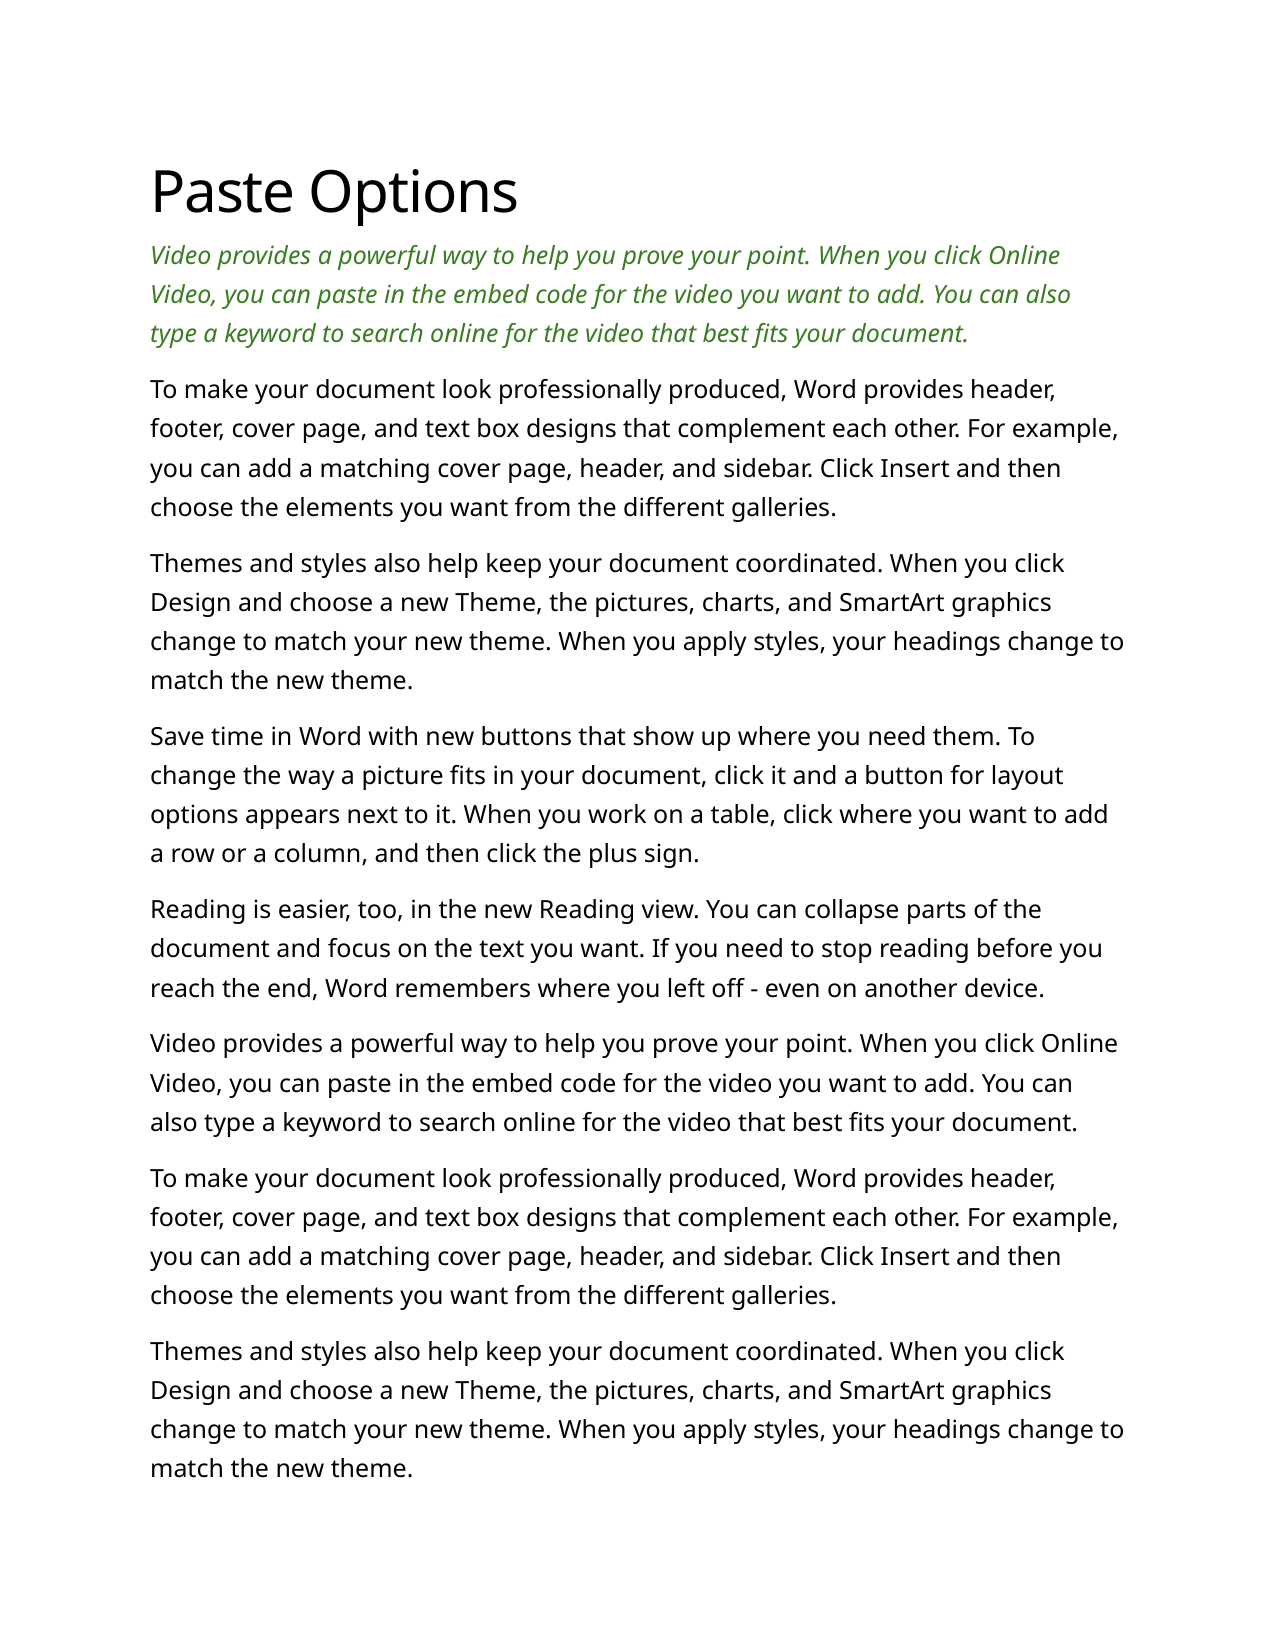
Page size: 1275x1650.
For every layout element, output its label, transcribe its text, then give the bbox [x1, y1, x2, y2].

text To make your document look professionally produced, Word provides header, footer, cover page, and text box designs that complement each other. For example, you can add a matching cover page, header, and sidebar. Click Insert and then choose the elements you want from the different galleries. [150, 1160, 1125, 1312]
text Video provides a powerful way to help you prove your point. When you click Online Video, you can paste in the embed code for the video you want to add. You can also type a keyword to search online for the video that best fits your document. [150, 1026, 1125, 1138]
text Themes and styles also help keep your document coordinated. When you click Design and choose a new Theme, the pictures, charts, and SmartArt graphics change to match your new theme. When you apply styles, your headings change to match the new theme. [150, 545, 1125, 697]
text Reading is easier, too, in the new Reading view. You can collapse parts of the document and focus on the text you want. If you need to stop reading before you reach the end, Word remembers where you left off - even on another device. [150, 892, 1125, 1004]
text To make your document look professionally produced, Word provides header, footer, cover page, and text box designs that complement each other. For example, you can add a matching cover page, header, and sidebar. Click Insert and then choose the elements you want from the different galleries. [150, 372, 1125, 523]
text Save time in Word with new buttons that show up where you need them. To change the way a picture fits in your document, click it and a button for layout options appears next to it. When you work on a table, click where you want to add a row or a column, and then click the plus sign. [150, 719, 1125, 870]
text Video provides a powerful way to help you prove your point. When you click Online Video, you can paste in the embed code for the video you want to add. You can also type a keyword to search online for the video that best fits your document. [150, 238, 1125, 350]
text Themes and styles also help keep your document coordinated. When you click Design and choose a new Theme, the pictures, charts, and SmartArt graphics change to match your new theme. When you apply styles, your headings change to match the new theme. [150, 1334, 1125, 1485]
title Paste Options [150, 150, 1125, 229]
